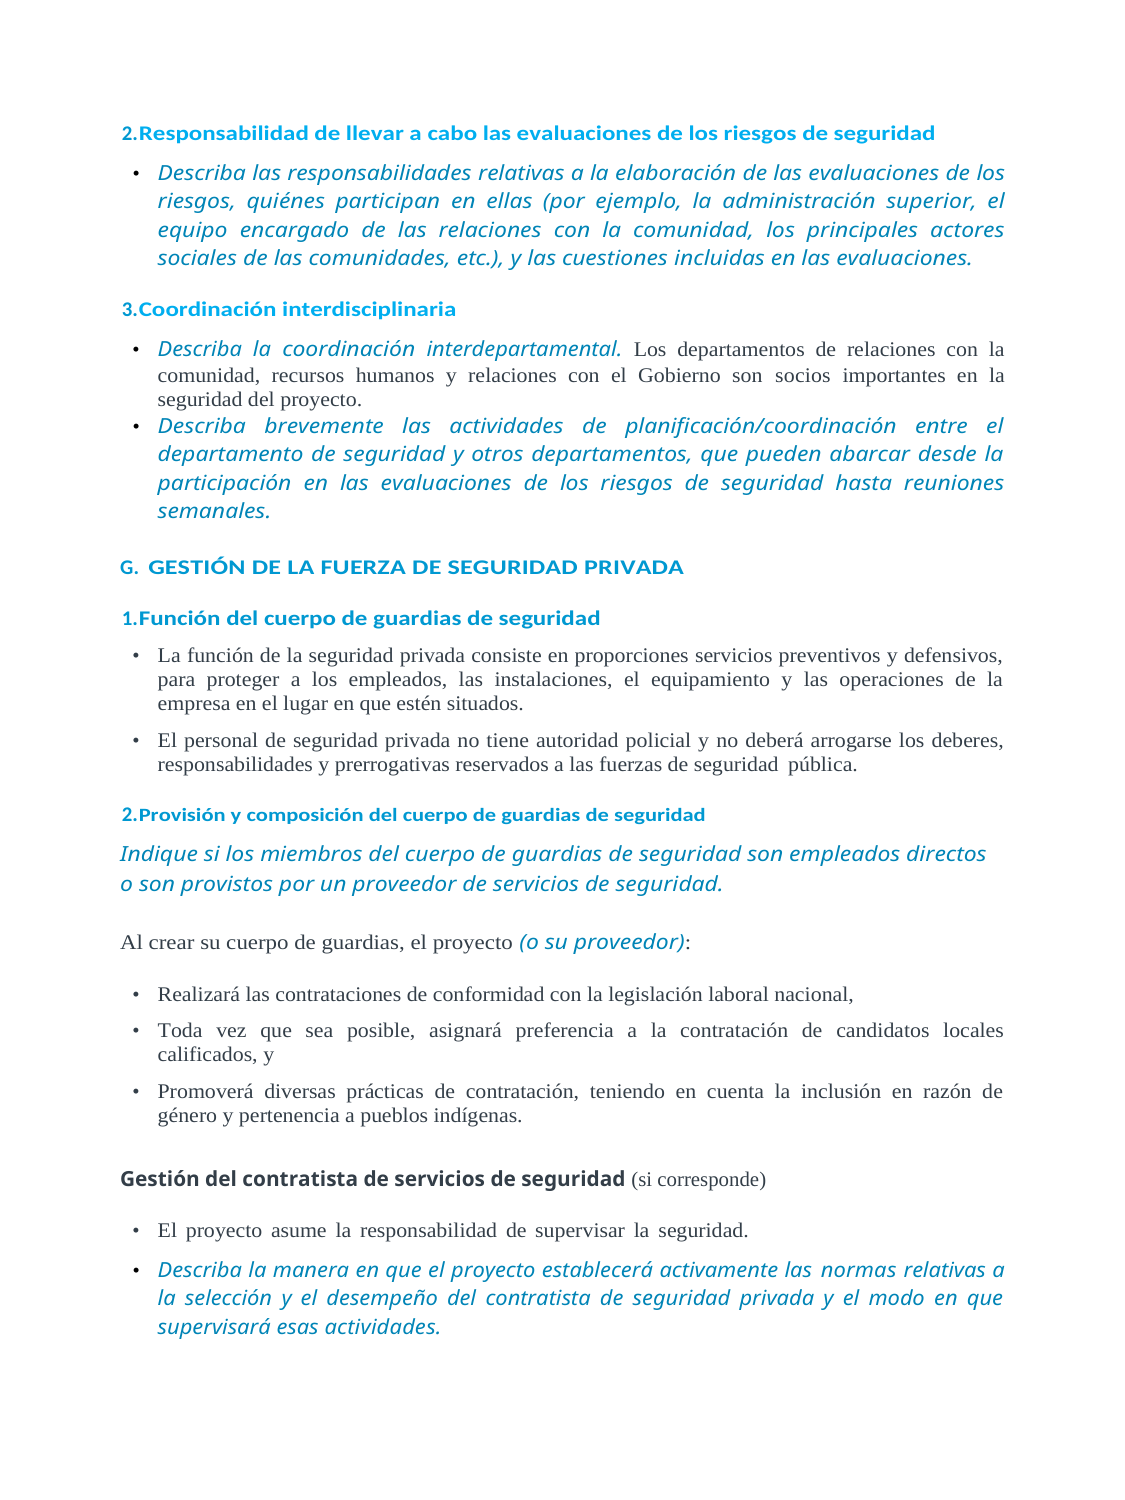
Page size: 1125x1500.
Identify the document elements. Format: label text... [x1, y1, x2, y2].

list La función de la seguridad privada consiste en proporciones servicios preventivos y defensivos, para proteger a los empleados, las instalaciones, el equipamiento y las operaciones de la empresa en el lugar en que estén situados. [132, 643, 1005, 715]
list Función del cuerpo de guardias de seguridad [122, 605, 1005, 631]
list Describa la coordinación interdepartamental. Los departamentos de relaciones con la comunidad, recursos humanos y relaciones con el Gobierno son socios importantes en la seguridad del proyecto. [132, 334, 1005, 411]
list Describa la manera en que el proyecto establecerá activamente las normas relativas a la selección y el desempeño del contratista de seguridad privada y el modo en que supervisará esas actividades. [132, 1255, 1005, 1340]
list Responsabilidad de llevar a cabo las evaluaciones de los riesgos de seguridad [122, 120, 1005, 145]
text Al crear su cuerpo de guardias, el proyecto (o su proveedor): [120, 927, 1005, 955]
list El personal de seguridad privada no tiene autoridad policial y no deberá arrogarse los deberes, responsabilidades y prerrogativas reservados a las fuerzas de seguridad pública. [132, 728, 1005, 776]
list Coordinación interdisciplinaria [122, 297, 1005, 322]
list Provisión y composición del cuerpo de guardias de seguridad [122, 801, 1005, 826]
list Describa las responsabilidades relativas a la elaboración de las evaluaciones de los riesgos, quiénes participan en ellas (por ejemplo, la administración superior, el equipo encargado de las relaciones con la comunidad, los principales actores sociales de las comunidades, etc.), y las cuestiones incluidas en las evaluaciones. [132, 158, 1005, 272]
list El proyecto asume la responsabilidad de supervisar la seguridad. [132, 1218, 1005, 1242]
list Toda vez que sea posible, asignará preferencia a la contratación de candidatos locales calificados, y [132, 1018, 1005, 1066]
list Describa brevemente las actividades de planificación/coordinación entre el departamento de seguridad y otros departamentos, que pueden abarcar desde la participación en las evaluaciones de los riesgos de seguridad hasta reuniones semanales. [132, 411, 1005, 525]
list Promoverá diversas prácticas de contratación, teniendo en cuenta la inclusión en razón de género y pertenencia a pueblos indígenas. [132, 1079, 1005, 1127]
text Indique si los miembros del cuerpo de guardias de seguridad son empleados directos o son provistos por un proveedor de servicios de seguridad. [120, 839, 1005, 898]
text Gestión del contratista de servicios de seguridad (si corresponde) [120, 1164, 1005, 1192]
list Realizará las contrataciones de conformidad con la legislación laboral nacional, [132, 982, 1005, 1006]
list GESTIÓN DE LA FUERZA DE SEGURIDAD PRIVADA [120, 555, 1005, 580]
